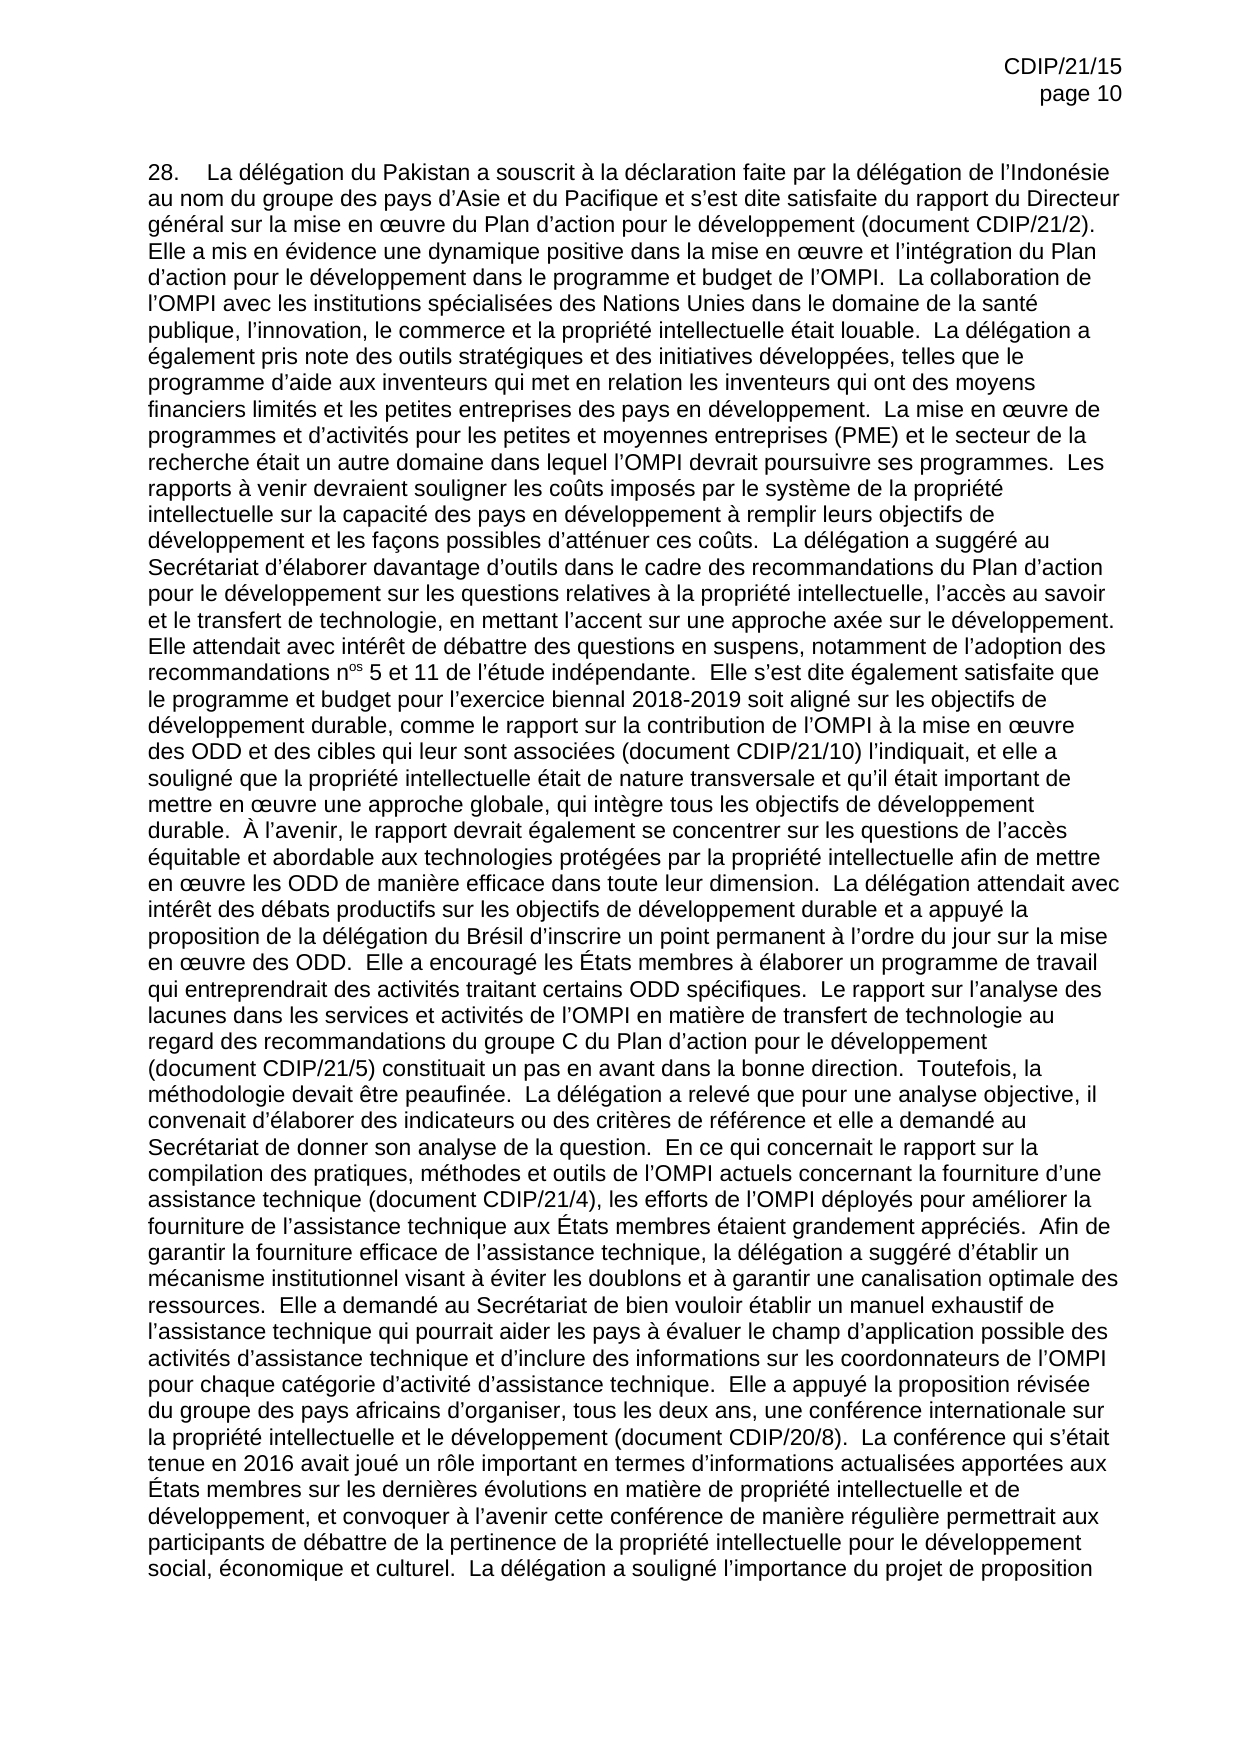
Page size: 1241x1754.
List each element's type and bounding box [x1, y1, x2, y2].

text [148, 158, 1122, 1582]
